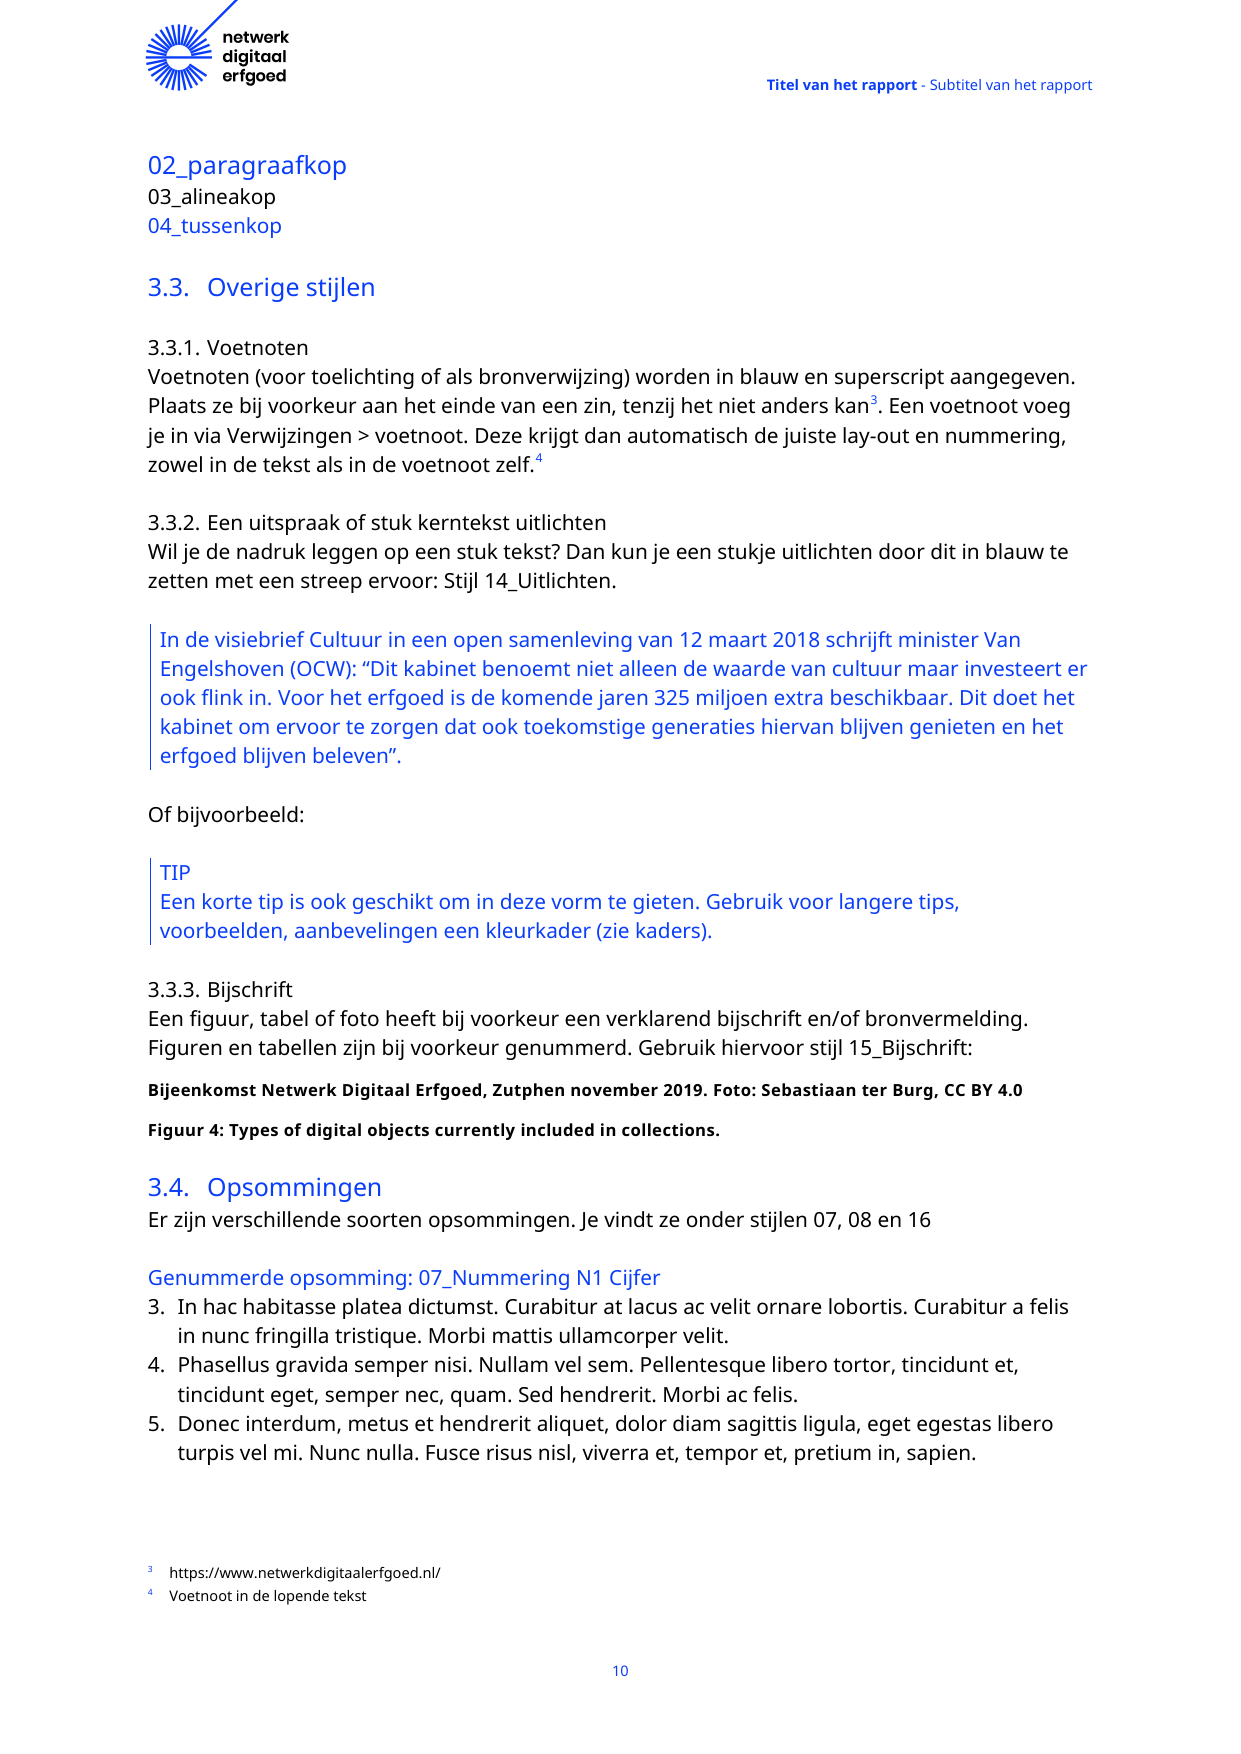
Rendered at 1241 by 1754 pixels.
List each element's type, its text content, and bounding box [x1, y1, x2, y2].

text Bijschrift [148, 974, 1092, 1003]
list In hac habitasse platea dictumst. Curabitur at lacus ac velit ornare lobortis. Curabitur a felis in nunc fringilla tristique. Morbi mattis ullamcorper velit. [148, 1292, 1092, 1350]
text Er zijn verschillende soorten opsommingen. Je vindt ze onder stijlen 07, 08 en 16 [148, 1204, 1092, 1233]
text Genummerde opsomming: 07_Nummering N1 Cijfer [148, 1262, 1092, 1292]
text Phasellus gravida semper nisi. Nullam vel sem. Pellentesque libero tortor, tincidunt et, tincidunt eget, semper nec, quam. Sed hendrerit. Morbi ac felis. [148, 1350, 1092, 1408]
text Overige stijlen [148, 269, 1092, 303]
text Voetnoten [148, 332, 1092, 362]
text Figuur 4: Types of digital objects currently included in collections. [148, 1118, 1092, 1141]
text In de visiebrief Cultuur in een open samenleving van 12 maart 2018 schrijft minister Van Engelshoven (OCW): “Dit kabinet benoemt niet alleen de waarde van cultuur maar investeert er ook flink in. Voor het erfgoed is de komende jaren 325 miljoen extra beschikbaar. Dit doet het kabinet om ervoor te zorgen dat ook toekomstige generaties hiervan blijven genieten en het erfgoed blijven beleven”. [151, 624, 1092, 770]
text Opsommingen [148, 1170, 1092, 1204]
text Een figuur, tabel of foto heeft bij voorkeur een verklarend bijschrift en/of bronvermelding. Figuren en tabellen zijn bij voorkeur genummerd. Gebruik hiervoor stijl 15_Bijschrift: [148, 1003, 1092, 1062]
text 04_tussenkop [148, 211, 1092, 240]
text TIP Een korte tip is ook geschikt om in deze vorm te gieten. Gebruik voor langere tips, voorbeelden, aanbevelingen een kleurkader (zie kaders). [150, 857, 1092, 945]
text Bijeenkomst Netwerk Digitaal Erfgoed, Zutphen november 2019. Foto: Sebastiaan ter Burg, CC BY 4.0 [148, 1078, 1092, 1101]
text Voetnoten (voor toelichting of als bronverwijzing) worden in blauw en superscript aangegeven. Plaats ze bij voorkeur aan het einde van een zin, tenzij het niet anders kan. Een voetnoot voeg je in via Verwijzingen > voetnoot. Deze krijgt dan automatisch de juiste lay-out en nummering, zowel in de tekst als in de voetnoot zelf. [148, 362, 1092, 478]
text Wil je de nadruk leggen op een stuk tekst? Dan kun je een stukje uitlichten door dit in blauw te zetten met een streep ervoor: Stijl 14_Uitlichten. [148, 537, 1092, 595]
list 03_alineakop [148, 182, 1092, 211]
list 02_paragraafkop [148, 148, 1092, 182]
text Een uitspraak of stuk kerntekst uitlichten [148, 507, 1092, 537]
picture [141, 0, 295, 98]
text Of bijvoorbeeld: [148, 799, 1092, 828]
text Donec interdum, metus et hendrerit aliquet, dolor diam sagittis ligula, eget egestas libero turpis vel mi. Nunc nulla. Fusce risus nisl, viverra et, tempor et, pretium in, sapien. [148, 1408, 1092, 1467]
